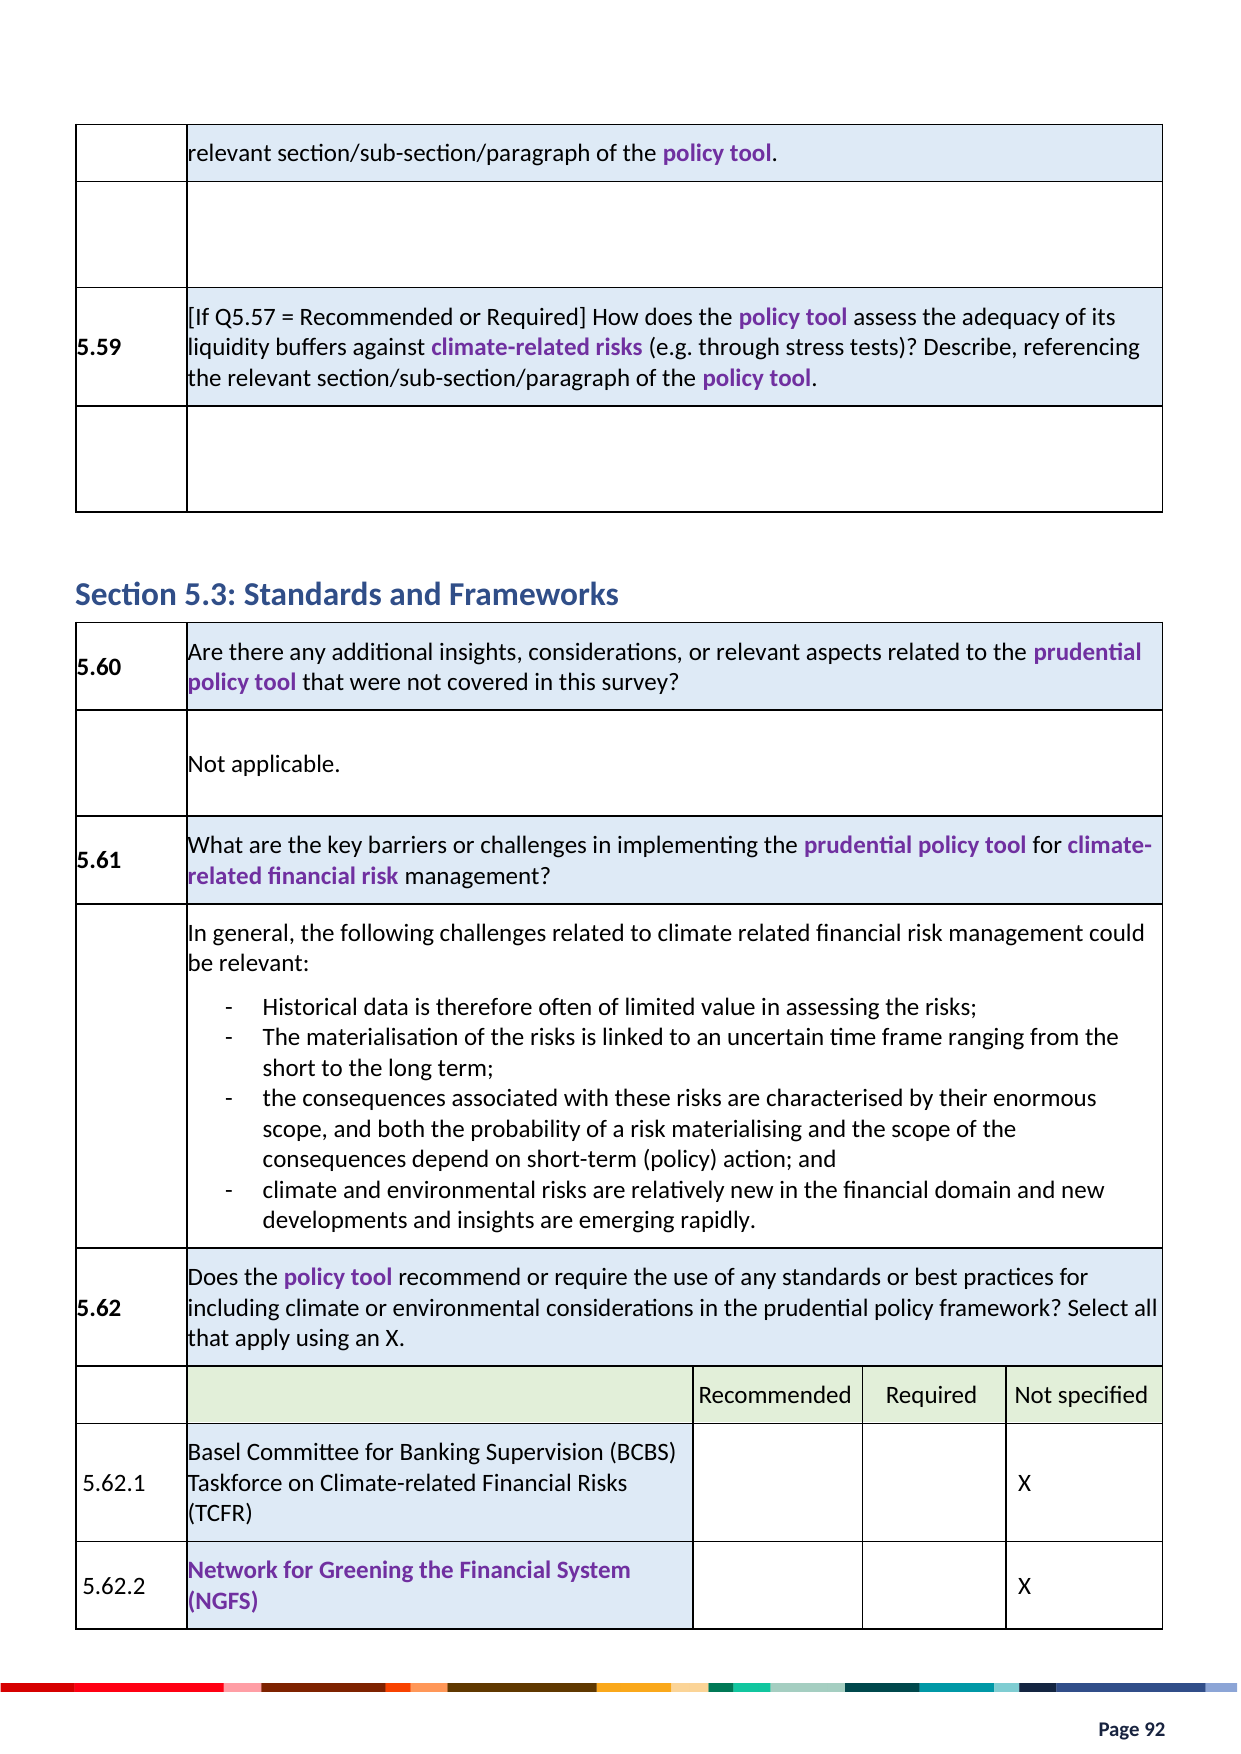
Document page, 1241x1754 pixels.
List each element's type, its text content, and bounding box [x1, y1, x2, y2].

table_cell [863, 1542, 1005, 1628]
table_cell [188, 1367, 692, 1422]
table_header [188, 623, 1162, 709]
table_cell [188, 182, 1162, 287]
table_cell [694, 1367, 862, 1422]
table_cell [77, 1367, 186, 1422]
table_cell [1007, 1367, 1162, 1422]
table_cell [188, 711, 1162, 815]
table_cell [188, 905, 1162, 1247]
subtitle Section 5.3: Standards and Frameworks [75, 572, 1165, 613]
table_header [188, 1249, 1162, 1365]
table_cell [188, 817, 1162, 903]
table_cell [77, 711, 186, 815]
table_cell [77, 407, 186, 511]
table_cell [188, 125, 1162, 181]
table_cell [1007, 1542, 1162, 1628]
picture [0, 1683, 1236, 1692]
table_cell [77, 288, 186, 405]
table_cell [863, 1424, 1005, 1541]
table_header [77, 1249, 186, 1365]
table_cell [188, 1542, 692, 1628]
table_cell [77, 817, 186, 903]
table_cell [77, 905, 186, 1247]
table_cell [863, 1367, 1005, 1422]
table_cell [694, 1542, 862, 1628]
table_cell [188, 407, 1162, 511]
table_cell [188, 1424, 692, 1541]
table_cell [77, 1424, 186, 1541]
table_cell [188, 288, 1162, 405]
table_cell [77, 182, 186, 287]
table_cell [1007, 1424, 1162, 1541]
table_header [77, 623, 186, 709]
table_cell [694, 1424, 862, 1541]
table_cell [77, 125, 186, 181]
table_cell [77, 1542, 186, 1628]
